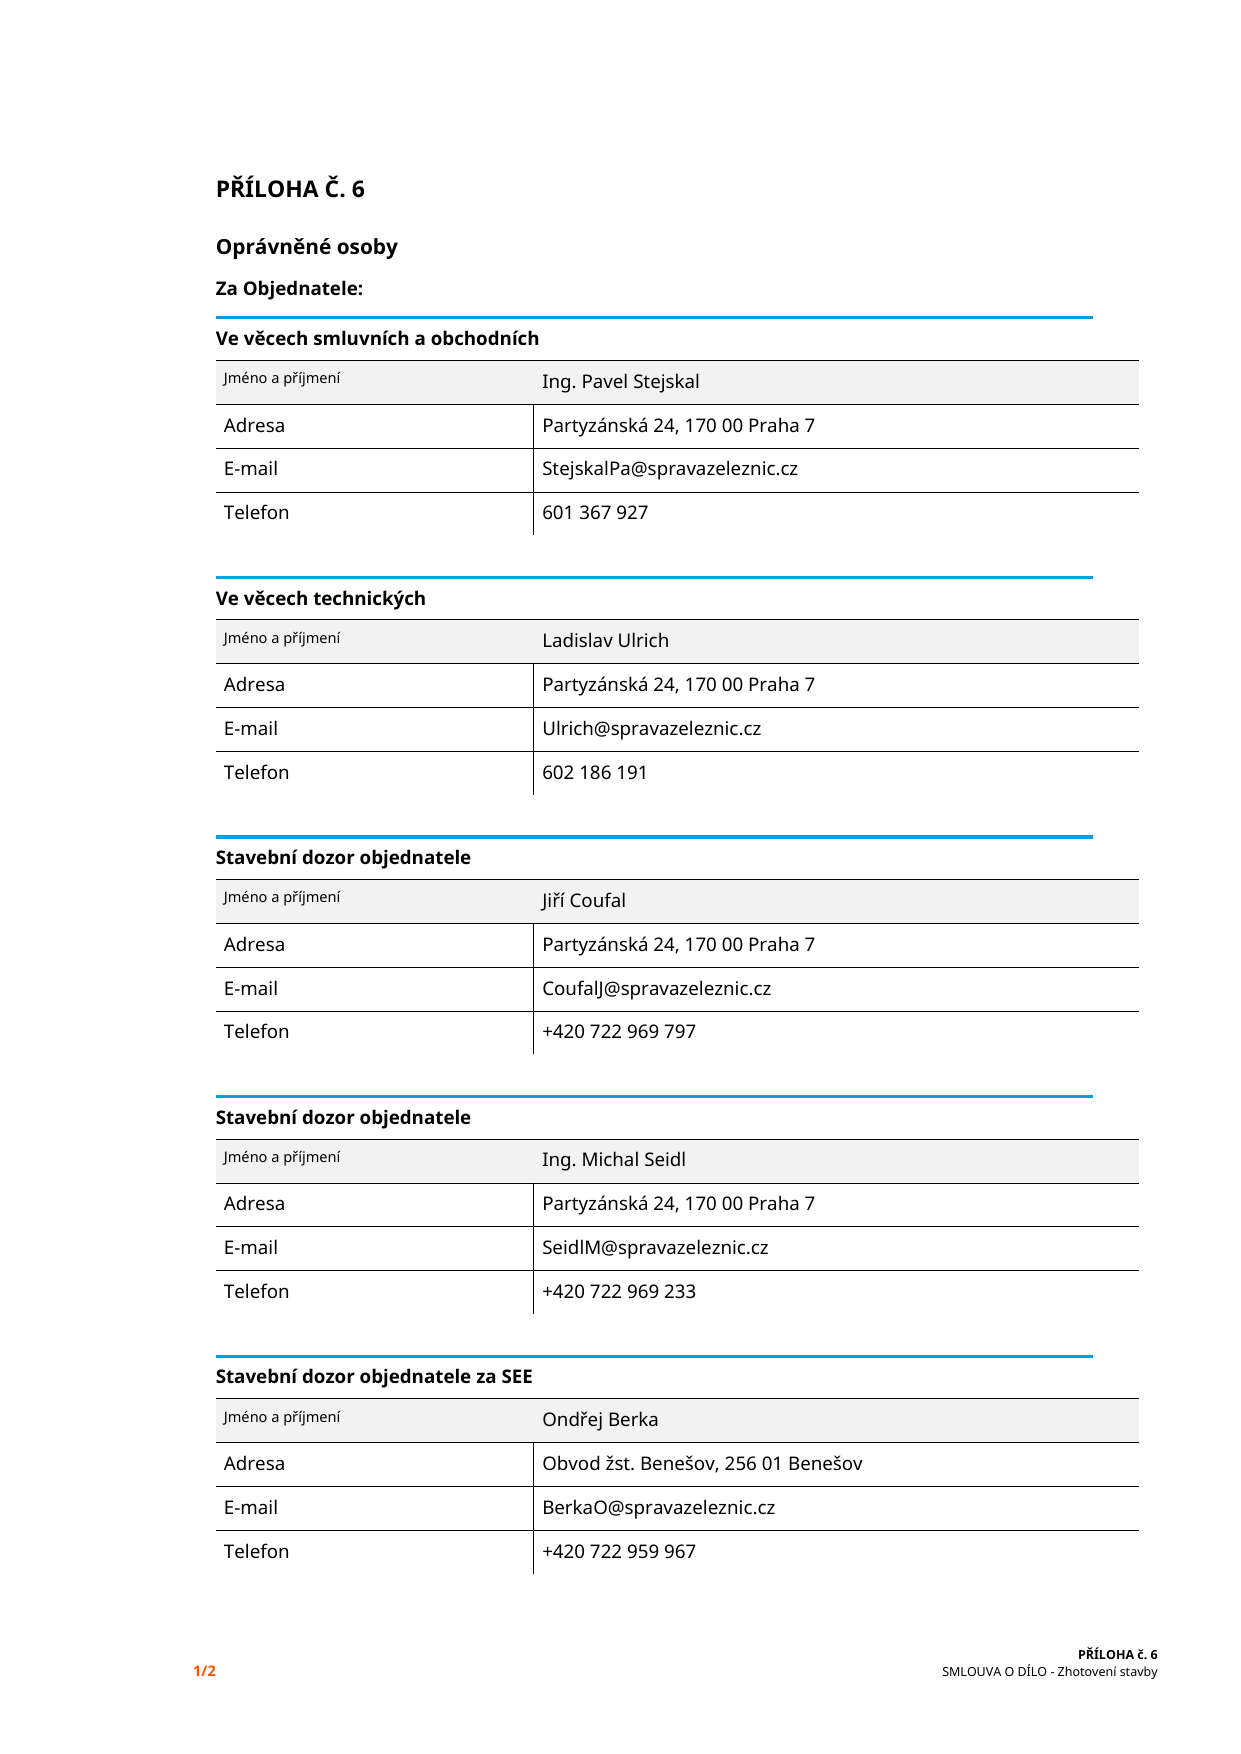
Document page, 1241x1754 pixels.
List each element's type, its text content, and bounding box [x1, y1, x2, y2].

table_header Ladislav Ulrich [534, 620, 1139, 663]
table_header Ondřej Berka [534, 1399, 1139, 1442]
table_cell E-mail [216, 1487, 533, 1530]
table_header Jméno a příjmení [216, 1140, 534, 1182]
text Za Objednatele: [216, 276, 1093, 301]
table_cell BerkaO@spravazeleznic.cz [534, 1487, 1139, 1530]
text Ve věcech smluvních a obchodních [216, 319, 1093, 351]
text Oprávněné osoby [216, 232, 1093, 260]
text Příloha č. 6 [216, 172, 1093, 204]
table_cell +420 722 959 967 [534, 1531, 1139, 1573]
table_cell 601 367 927 [534, 493, 1139, 535]
table_cell Adresa [216, 1184, 533, 1226]
table_header Jméno a příjmení [216, 620, 534, 663]
table_cell Ulrich@spravazeleznic.cz [534, 708, 1139, 751]
table_cell Adresa [216, 1443, 533, 1486]
table_cell Telefon [216, 1271, 533, 1314]
table_cell Adresa [216, 664, 533, 707]
table_cell Partyzánská 24, 170 00 Praha 7 [534, 664, 1139, 707]
table_cell Obvod žst. Benešov, 256 01 Benešov [534, 1443, 1139, 1486]
table_header Ing. Michal Seidl [534, 1140, 1139, 1182]
table_cell Telefon [216, 752, 533, 795]
table_cell Partyzánská 24, 170 00 Praha 7 [534, 405, 1139, 447]
table_cell E-mail [216, 968, 533, 1011]
table_cell Telefon [216, 1531, 533, 1573]
table_cell Adresa [216, 405, 533, 447]
table_cell +420 722 969 797 [534, 1012, 1139, 1054]
text Ve věcech technických [216, 579, 1093, 611]
table_header Jiří Coufal [534, 880, 1139, 923]
table_header Jméno a příjmení [216, 1399, 534, 1442]
table_cell Telefon [216, 493, 533, 535]
table_cell 602 186 191 [534, 752, 1139, 795]
table_cell StejskalPa@spravazeleznic.cz [534, 449, 1139, 491]
table_cell Adresa [216, 924, 533, 967]
table_cell CoufalJ@spravazeleznic.cz [534, 968, 1139, 1011]
table_cell E-mail [216, 449, 533, 491]
table_cell E-mail [216, 708, 533, 751]
text Stavební dozor objednatele za SEE [216, 1358, 1093, 1389]
table_cell Partyzánská 24, 170 00 Praha 7 [534, 1184, 1139, 1226]
table_header Jméno a příjmení [216, 361, 534, 404]
table_cell Partyzánská 24, 170 00 Praha 7 [534, 924, 1139, 967]
table_header Ing. Pavel Stejskal [534, 361, 1139, 404]
table_cell +420 722 969 233 [534, 1271, 1139, 1314]
text Stavební dozor objednatele [216, 1098, 1093, 1130]
text Stavební dozor objednatele [216, 839, 1093, 870]
table_header Jméno a příjmení [216, 880, 534, 923]
table_cell E-mail [216, 1227, 533, 1270]
table_cell Telefon [216, 1012, 533, 1054]
table_cell SeidlM@spravazeleznic.cz [534, 1227, 1139, 1270]
